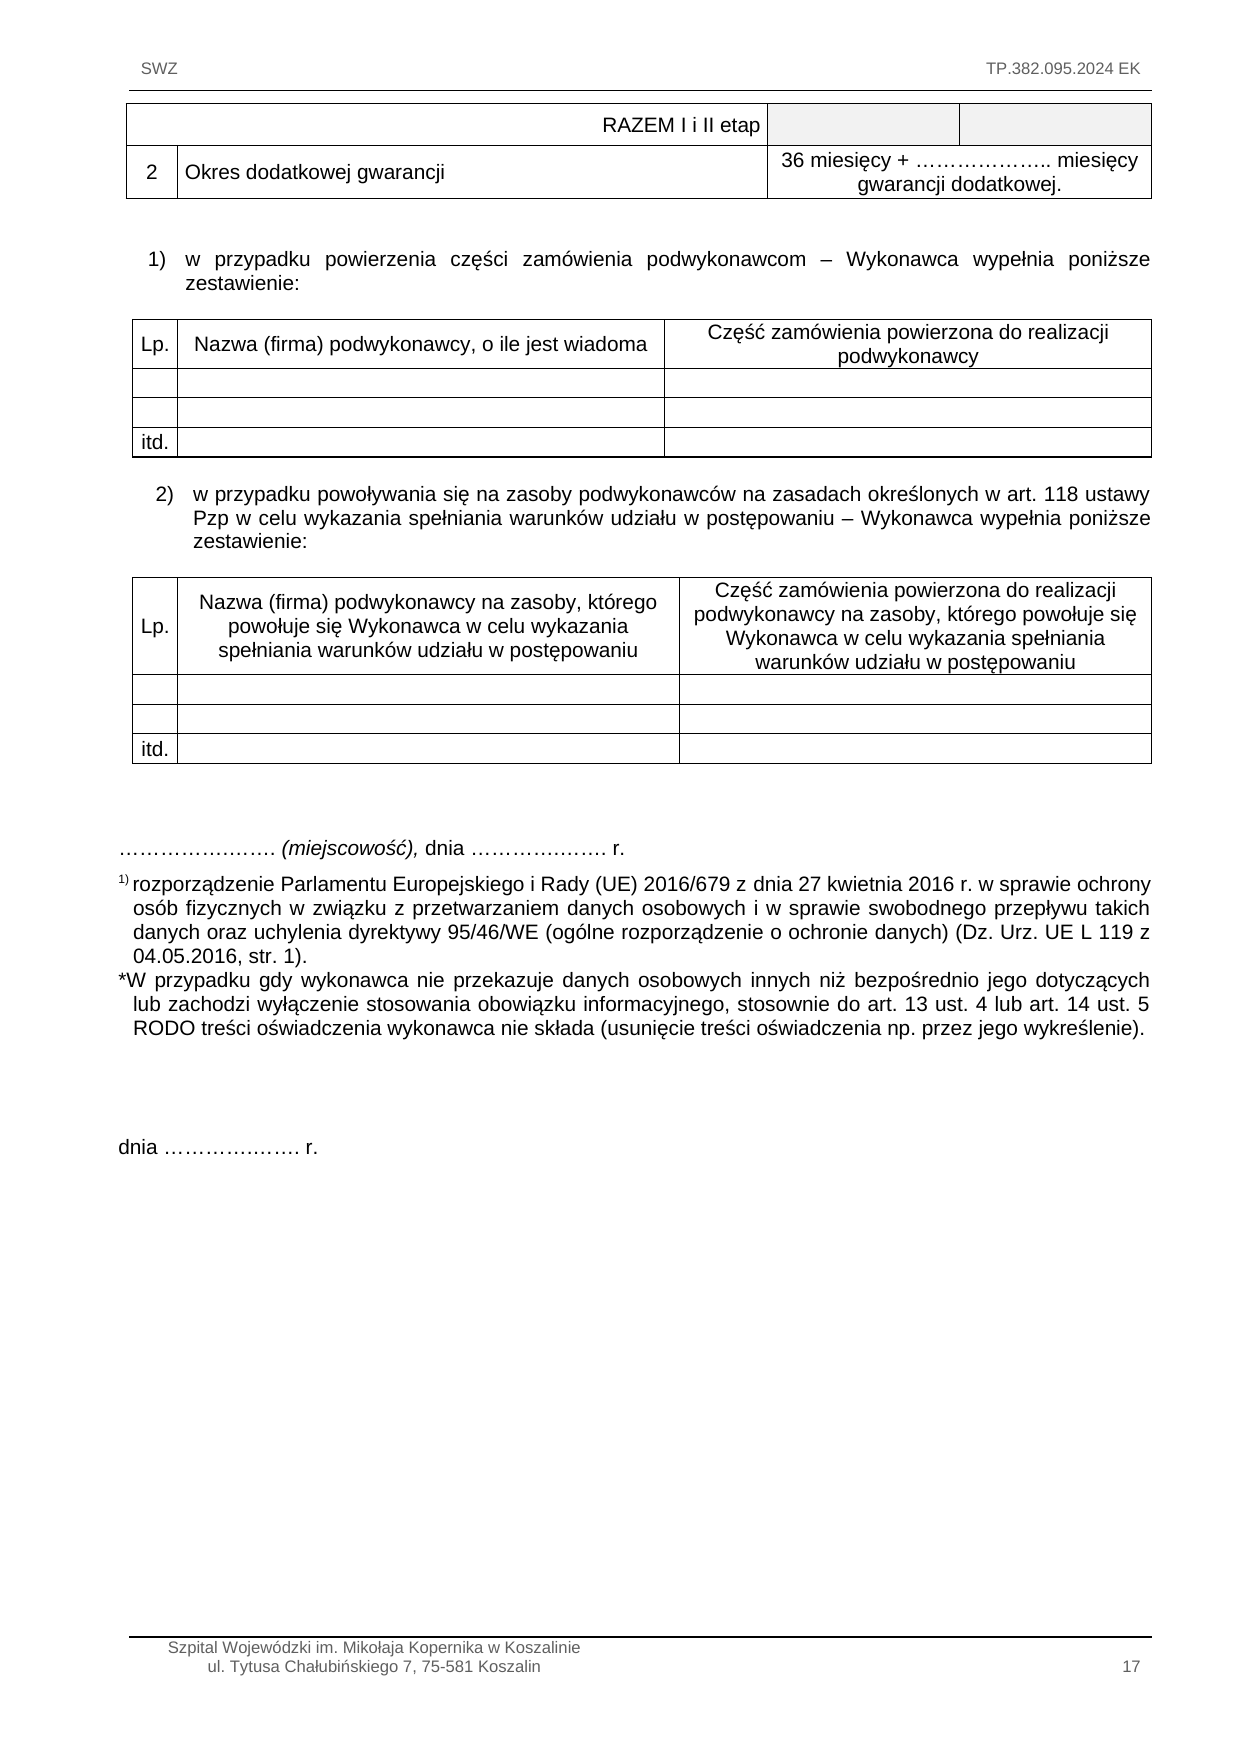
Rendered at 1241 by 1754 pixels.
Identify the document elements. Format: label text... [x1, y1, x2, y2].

table_header Nazwa (firma) podwykonawcy, o ile jest wiadoma [178, 320, 664, 368]
table_header Nazwa (firma) podwykonawcy na zasoby, którego powołuje się Wykonawca w celu wykazania spełniania warunków udziału w postępowaniu [178, 578, 679, 674]
text …………….……. (miejscowość), dnia ………….……. r. [118, 836, 1152, 860]
table_cell 36 miesięcy + ……………….. miesięcy gwarancji dodatkowej. [768, 146, 1151, 198]
table_cell [133, 705, 177, 733]
table_header Część zamówienia powierzona do realizacji podwykonawcy na zasoby, którego powołuje się Wykonawca w celu wykazania spełniania warunków udziału w postępowaniu [680, 578, 1151, 674]
table_cell itd. [133, 734, 177, 763]
table_cell [960, 104, 1151, 145]
table_header Część zamówienia powierzona do realizacji podwykonawcy [665, 320, 1151, 368]
table_cell [178, 398, 664, 427]
list w przypadku powierzenia części zamówienia podwykonawcom – Wykonawca wypełnia poniższe zestawienie: [148, 247, 1152, 295]
table_cell [665, 398, 1151, 427]
table_cell [178, 675, 679, 704]
table_header Lp. [133, 578, 177, 674]
text 1) rozporządzenie Parlamentu Europejskiego i Rady (UE) 2016/679 z dnia 27 kwietnia 2016 r. w sprawie ochrony osób fizycznych w związku z przetwarzaniem danych osobowych i w sprawie swobodnego przepływu takich danych oraz uchylenia dyrektywy 95/46/WE (ogólne rozporządzenie o ochronie danych) (Dz. Urz. UE L 119 z 04.05.2016, str. 1). [118, 872, 1152, 967]
text *W przypadku gdy wykonawca nie przekazuje danych osobowych innych niż bezpośrednio jego dotyczących lub zachodzi wyłączenie stosowania obowiązku informacyjnego, stosownie do art. 13 ust. 4 lub art. 14 ust. 5 RODO treści oświadczenia wykonawca nie składa (usunięcie treści oświadczenia np. przez jego wykreślenie). [118, 967, 1152, 1039]
table_cell [133, 675, 177, 704]
table_cell [768, 104, 959, 145]
table_cell RAZEM I i II etap [127, 104, 767, 145]
table_cell 2 [127, 146, 177, 198]
table_cell [680, 734, 1151, 763]
text dnia ………….……. r. [118, 1135, 1152, 1159]
table_cell [178, 369, 664, 397]
table_cell [665, 428, 1151, 456]
table_cell [133, 398, 177, 427]
table_cell [680, 675, 1151, 704]
list w przypadku powoływania się na zasoby podwykonawców na zasadach określonych w art. 118 ustawy Pzp w celu wykazania spełniania warunków udziału w postępowaniu – Wykonawca wypełnia poniższe zestawienie: [155, 481, 1152, 553]
table_cell itd. [133, 428, 177, 456]
table_cell [178, 734, 679, 763]
table_header Lp. [133, 320, 177, 368]
table_cell Okres dodatkowej gwarancji [178, 146, 767, 198]
table_cell [178, 428, 664, 456]
table_cell [133, 369, 177, 397]
table_cell [178, 705, 679, 733]
table_cell [680, 705, 1151, 733]
table_cell [665, 369, 1151, 397]
